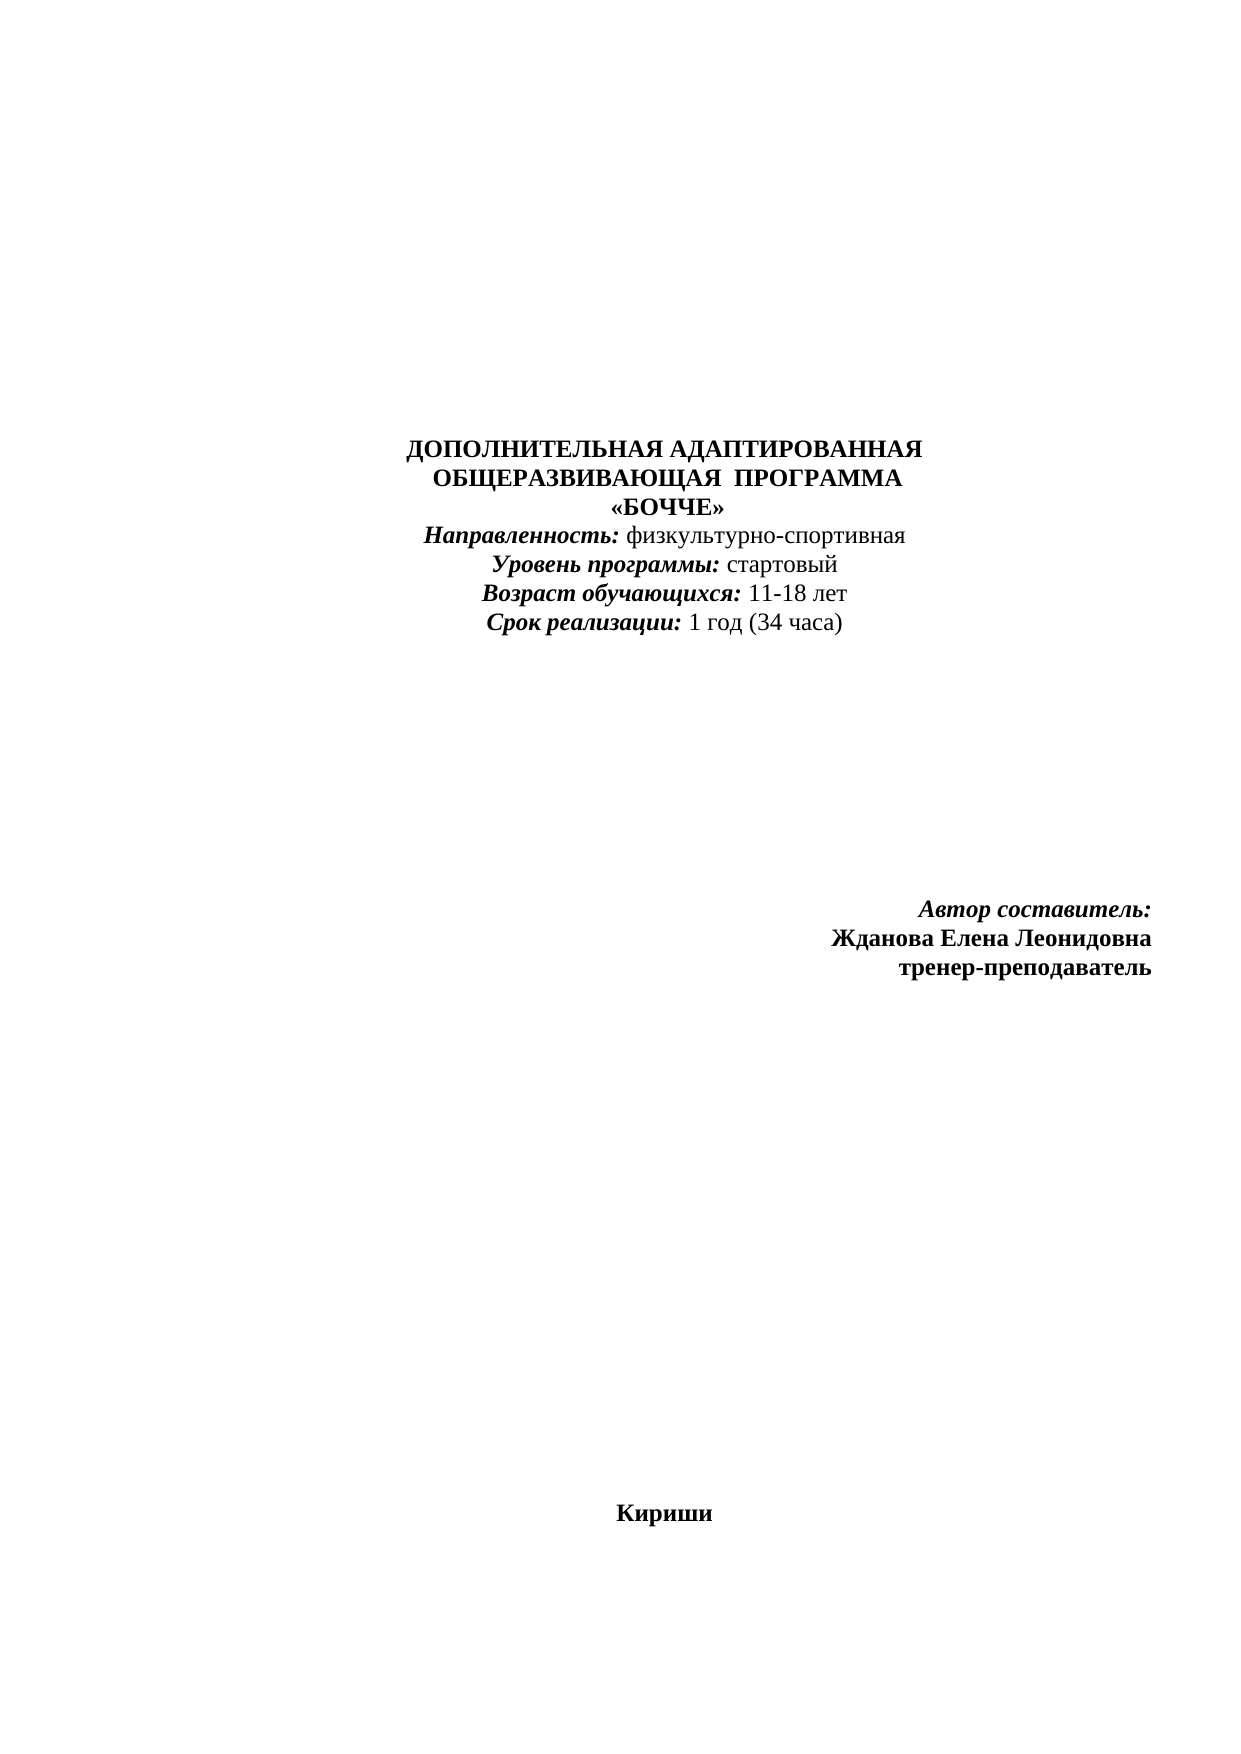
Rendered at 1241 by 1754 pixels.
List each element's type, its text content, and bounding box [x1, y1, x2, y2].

text Направленность: физкультурно-спортивная [177, 521, 1152, 549]
text Уровень программы: стартовый [177, 549, 1152, 578]
text Срок реализации: 1 год (34 часа) [177, 607, 1152, 636]
text тренер-преподаватель [177, 952, 1152, 981]
text Автор составитель: [177, 894, 1152, 923]
text ДОПОЛНИТЕЛЬНАЯ АДАПТИРОВАННАЯ [177, 434, 1152, 463]
text «БОЧЧЕ» [177, 492, 1152, 521]
text Жданова Елена Леонидовна [177, 923, 1152, 952]
text Возраст обучающихся: 11-18 лет [177, 578, 1152, 607]
text ОБЩЕРАЗВИВАЮЩАЯ ПРОГРАММА [177, 463, 1152, 492]
text Кириши [177, 1498, 1152, 1527]
